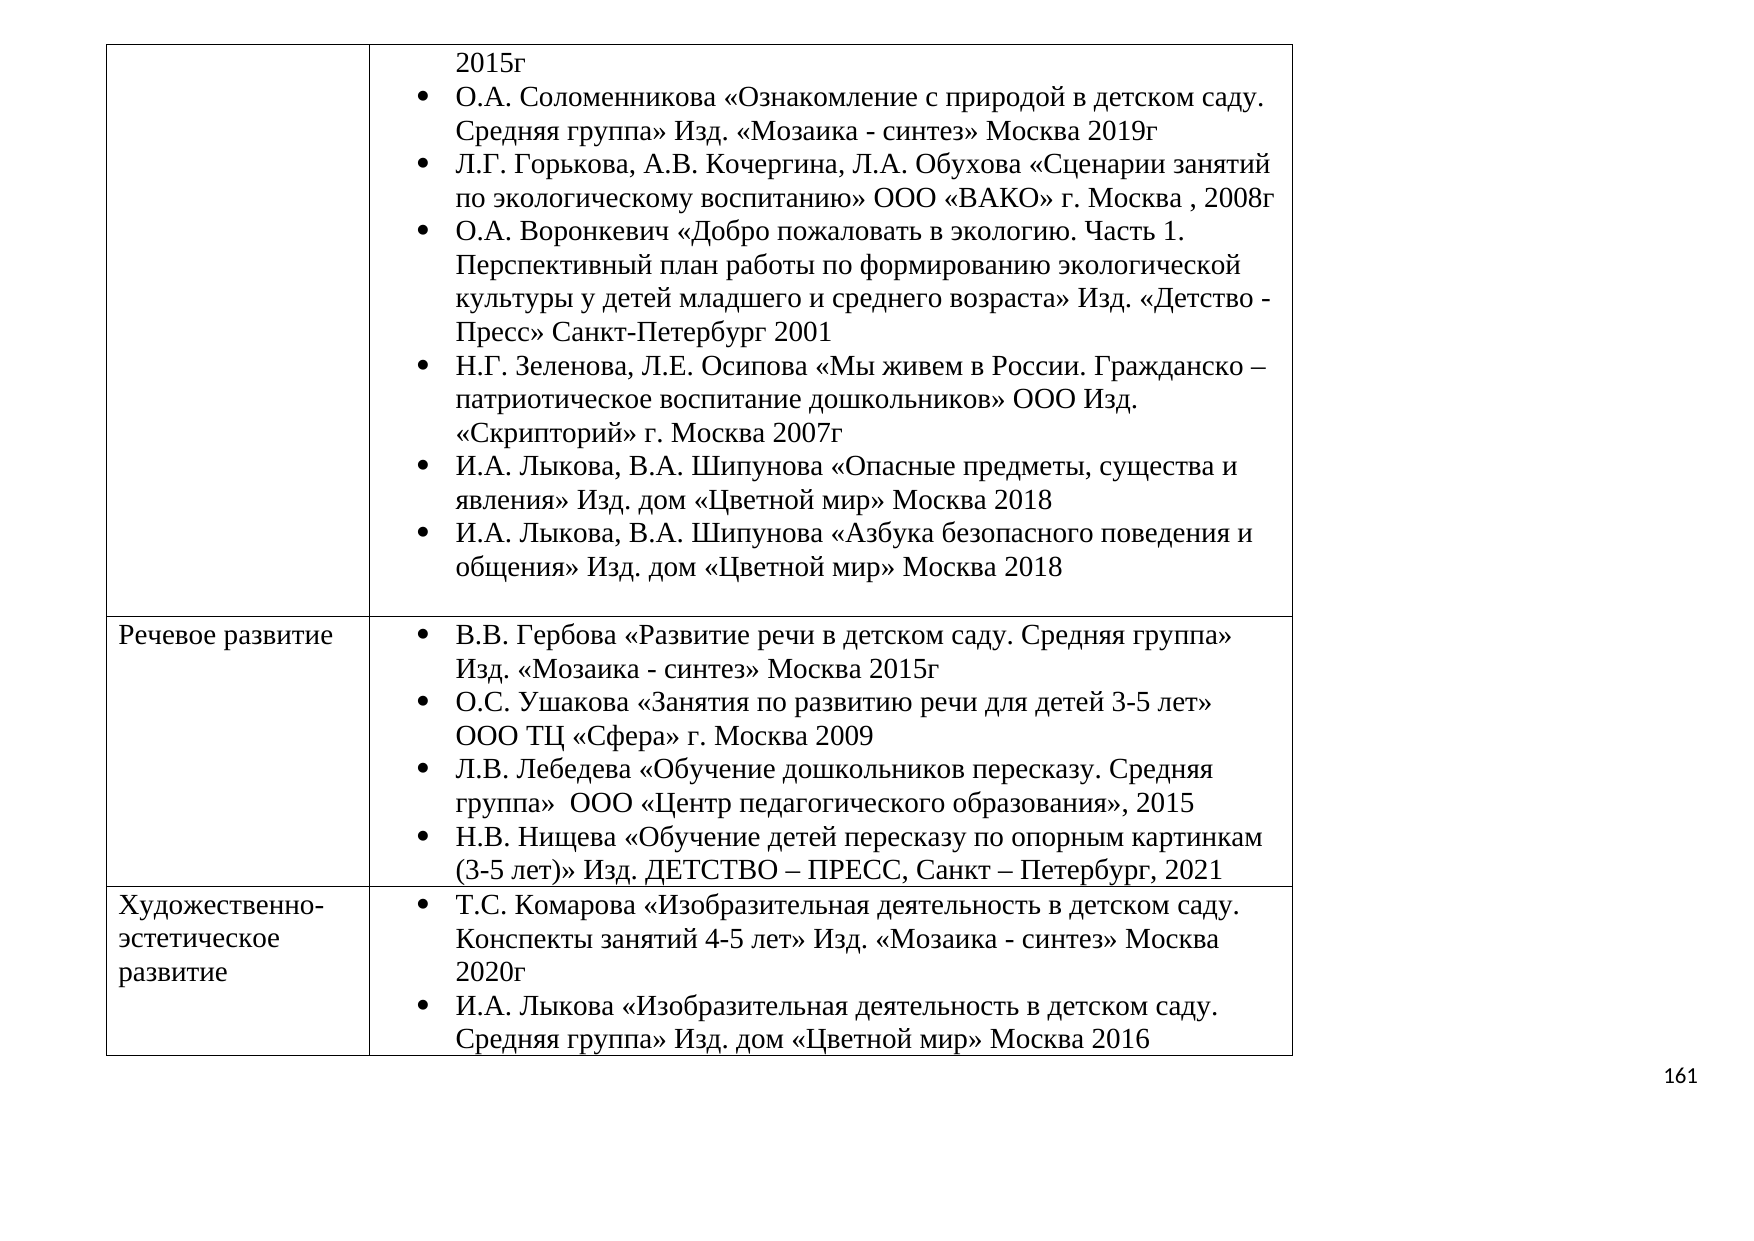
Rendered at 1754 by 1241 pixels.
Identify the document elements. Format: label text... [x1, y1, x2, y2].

table_cell В.В. Гербова «Развитие речи в детском саду. Средняя группа» Изд. «Мозаика - синтез» Москва 2015г О.С. Ушакова «Занятия по развитию речи для детей 3-5 лет» ООО ТЦ «Сфера» г. Москва 2009 Л.В. Лебедева «Обучение дошкольников пересказу. Средняя группа» ООО «Центр педагогического образования», 2015 Н.В. Нищева «Обучение детей пересказу по опорным картинкам (3-5 лет)» Изд. ДЕТСТВО – ПРЕСС, Санкт – Петербург, 2021 [370, 617, 1292, 886]
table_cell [370, 45, 1292, 616]
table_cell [370, 887, 1292, 1055]
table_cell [107, 45, 369, 616]
table_cell Речевое развитие [107, 617, 369, 886]
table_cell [107, 887, 369, 1055]
